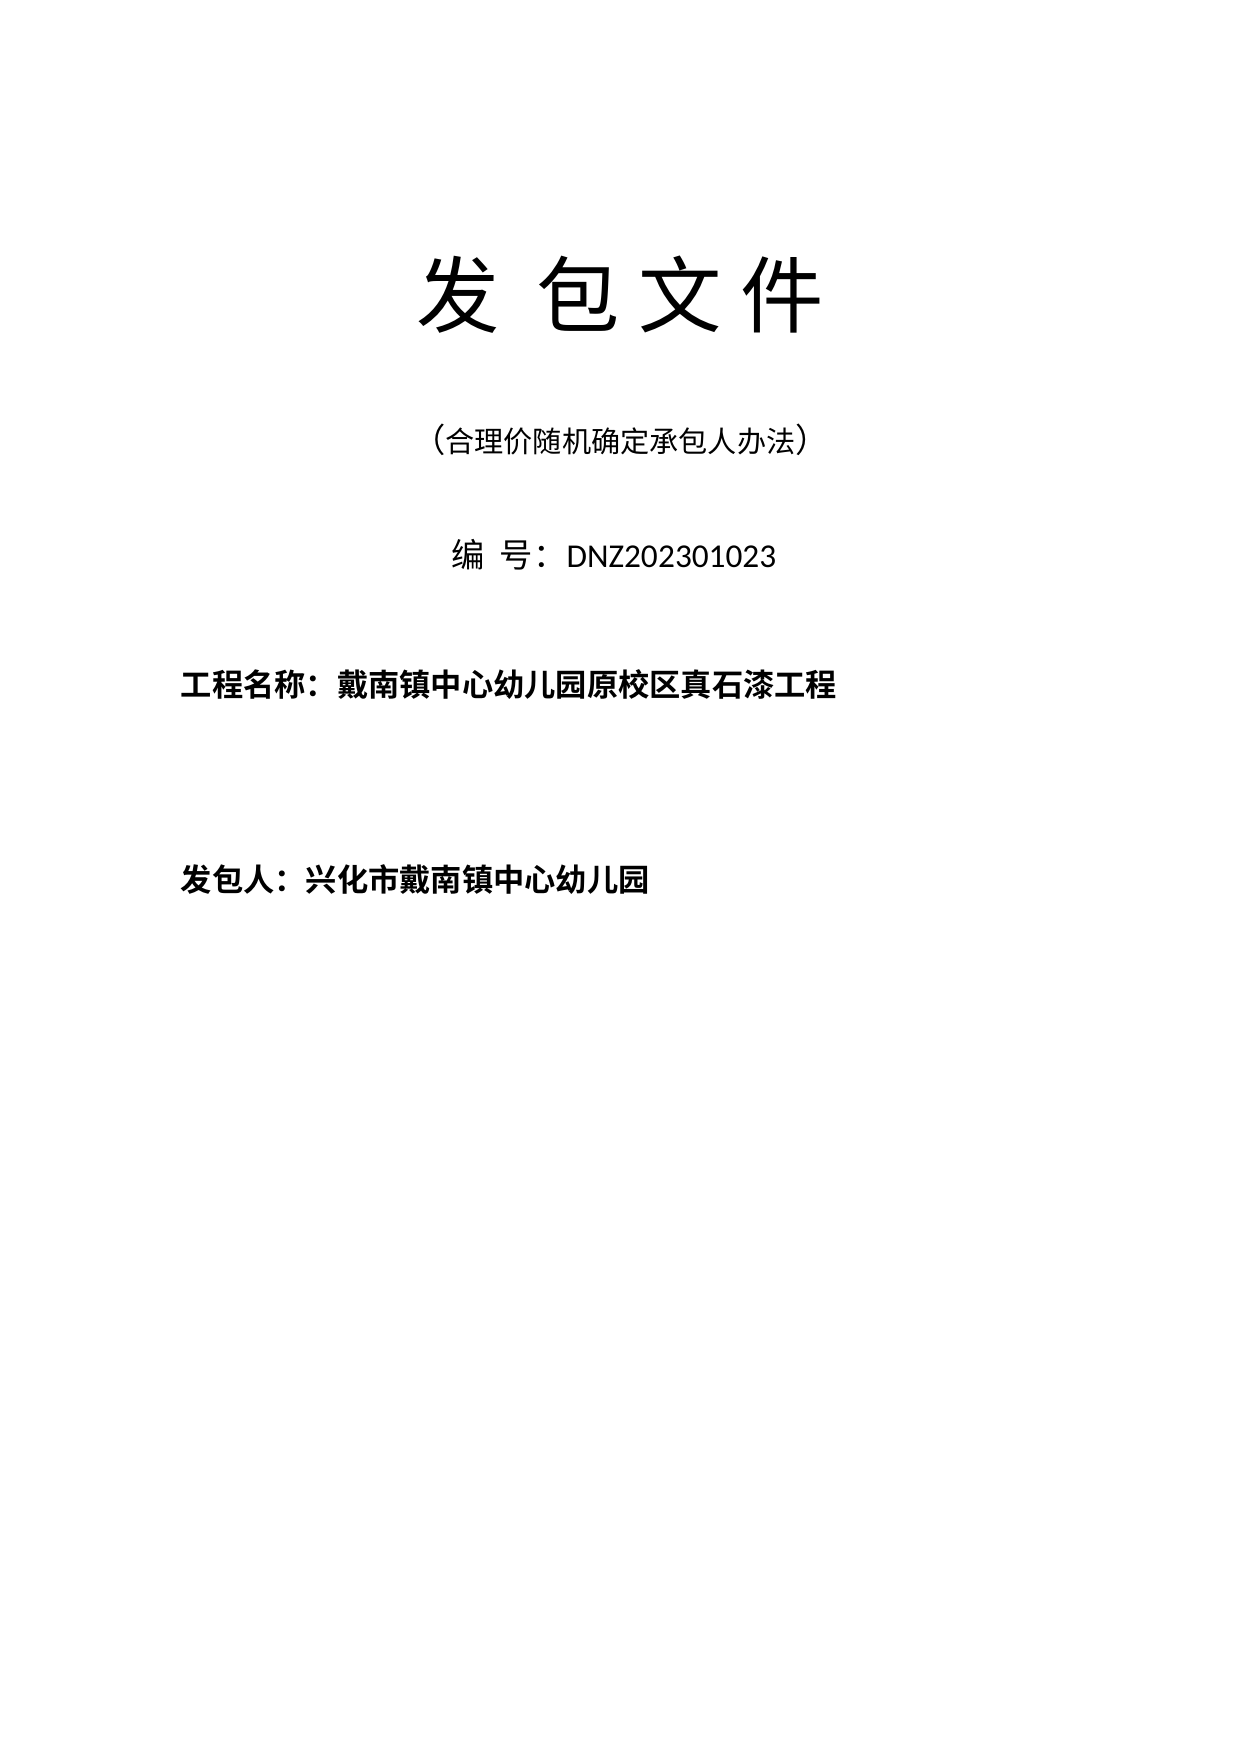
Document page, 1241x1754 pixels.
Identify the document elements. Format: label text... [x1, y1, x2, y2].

text （合理价随机确定承包人办法） [118, 405, 1122, 470]
text 发包人：兴化市戴南镇中心幼儿园 [118, 845, 1122, 910]
text 工程名称：戴南镇中心幼儿园原校区真石漆工程 [118, 650, 1122, 715]
text 发 包 文 件 [118, 225, 1122, 355]
text 编 号：DNZ202301023 [118, 520, 1122, 585]
